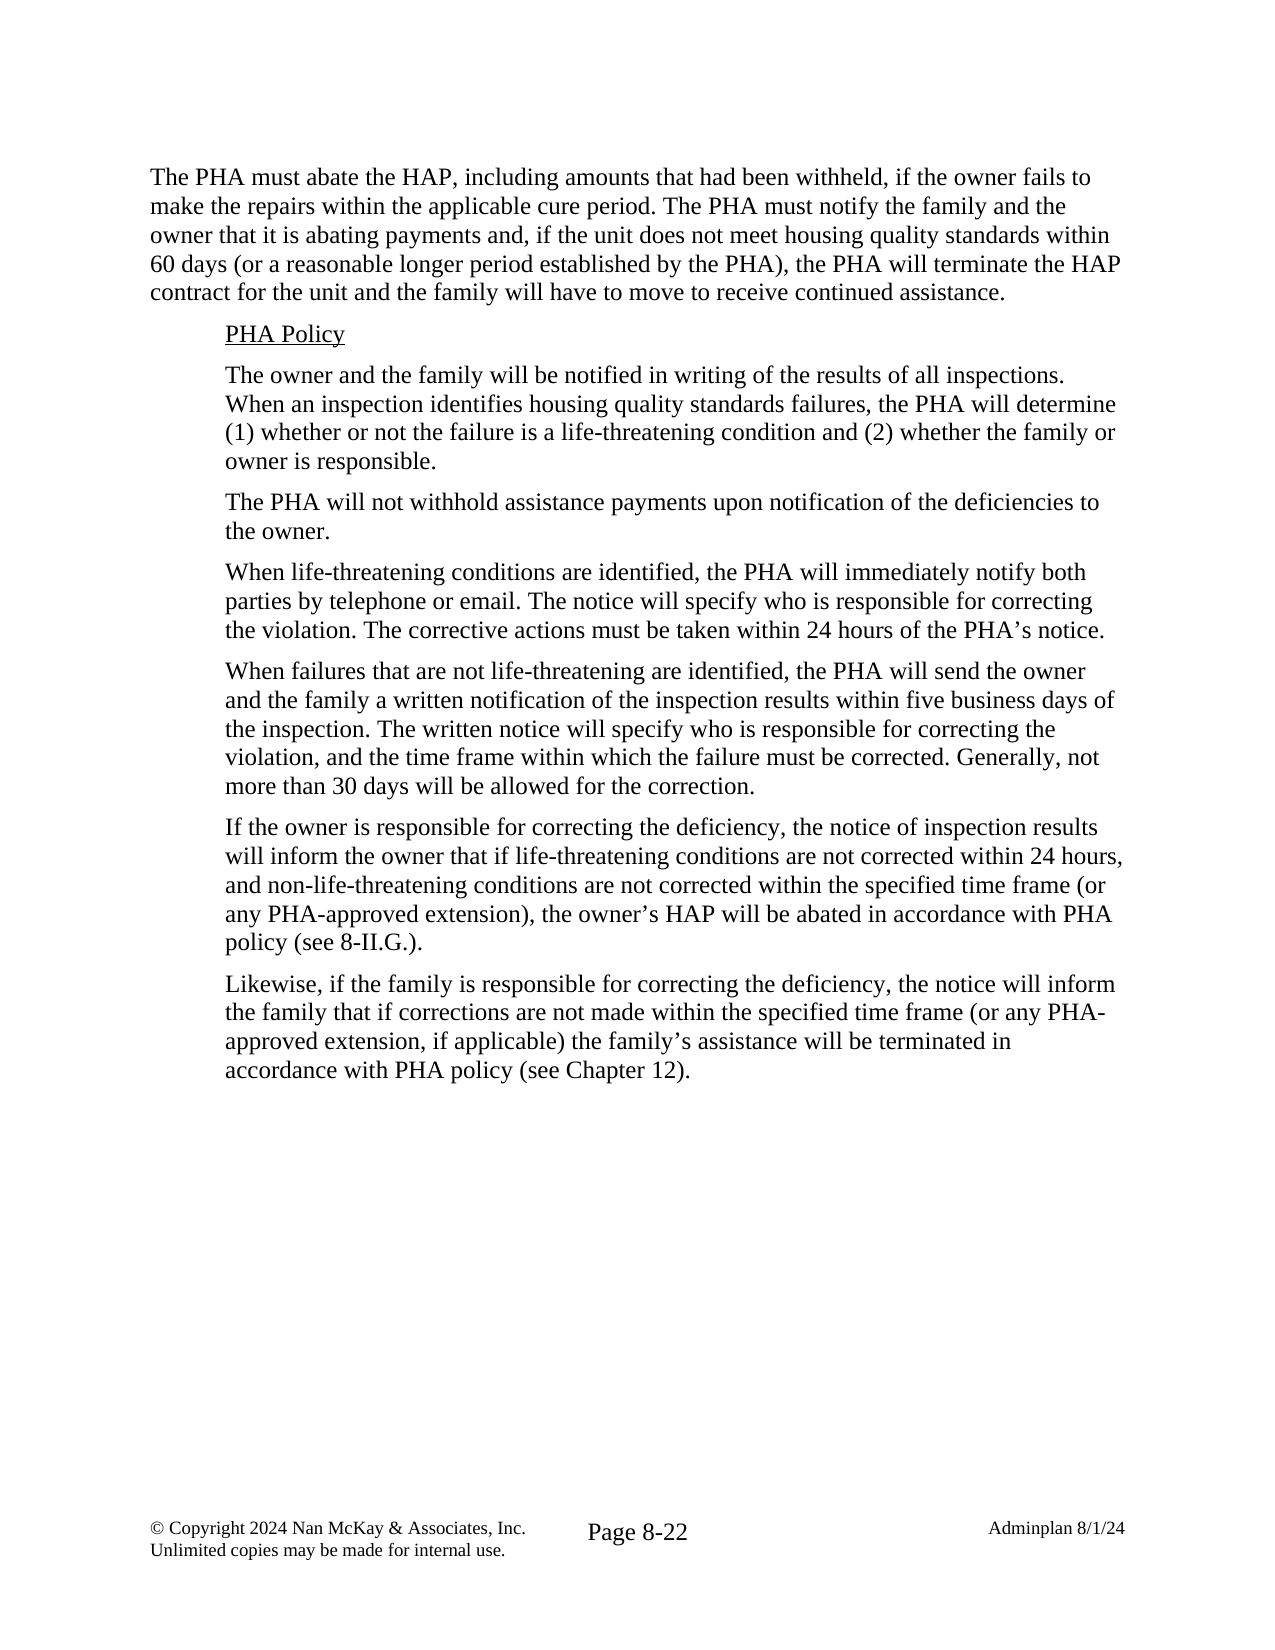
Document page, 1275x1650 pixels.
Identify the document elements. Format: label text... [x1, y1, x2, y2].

text The owner and the family will be notified in writing of the results of all inspections. When an inspection identifies housing quality standards failures, the PHA will determine (1) whether or not the failure is a life-threatening condition and (2) whether the family or owner is responsible. [225, 360, 1125, 475]
text Likewise, if the family is responsible for correcting the deficiency, the notice will inform the family that if corrections are not made within the specified time frame (or any PHA-approved extension, if applicable) the family’s assistance will be terminated in accordance with PHA policy (see Chapter 12). [225, 969, 1125, 1084]
text PHA Policy [225, 319, 1125, 347]
text The PHA will not withhold assistance payments upon notification of the deficiencies to the owner. [225, 487, 1125, 545]
text If the owner is responsible for correcting the deficiency, the notice of inspection results will inform the owner that if life-threatening conditions are not corrected within 24 hours, and non-life-threatening conditions are not corrected within the specified time frame (or any PHA-approved extension), the owner’s HAP will be abated in accordance with PHA policy (see 8-II.G.). [225, 812, 1125, 956]
text When life-threatening conditions are identified, the PHA will immediately notify both parties by telephone or email. The notice will specify who is responsible for correcting the violation. The corrective actions must be taken within 24 hours of the PHA’s notice. [225, 557, 1125, 644]
text The PHA must abate the HAP, including amounts that had been withheld, if the owner fails to make the repairs within the applicable cure period. The PHA must notify the family and the owner that it is abating payments and, if the unit does not meet housing quality standards within 60 days (or a reasonable longer period established by the PHA), the PHA will terminate the HAP contract for the unit and the family will have to move to receive continued assistance. [150, 162, 1125, 306]
text When failures that are not life-threatening are identified, the PHA will send the owner and the family a written notification of the inspection results within five business days of the inspection. The written notice will specify who is responsible for correcting the violation, and the time frame within which the failure must be corrected. Generally, not more than 30 days will be allowed for the correction. [225, 656, 1125, 800]
